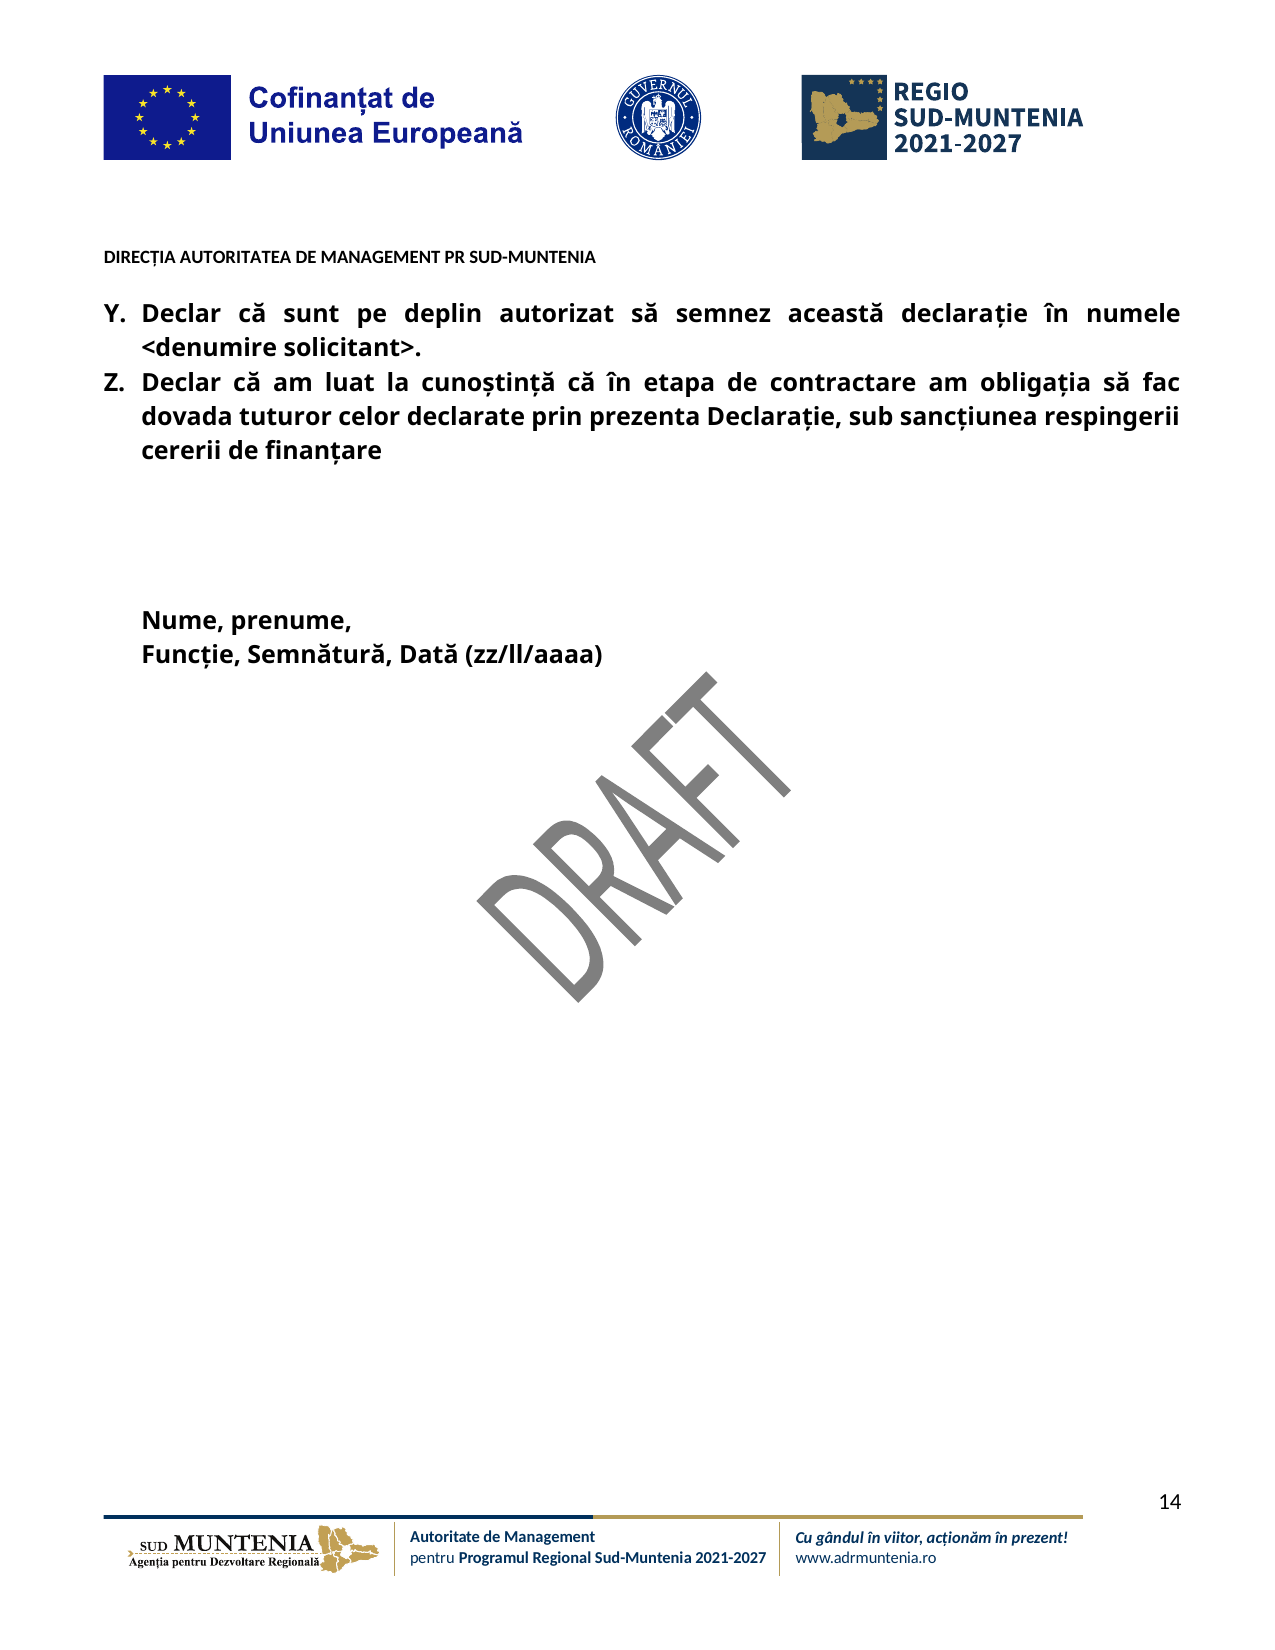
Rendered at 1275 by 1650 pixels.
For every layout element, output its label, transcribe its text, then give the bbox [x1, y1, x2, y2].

list Declar că am luat la cunoștință că în etapa de contractare am obligația să fac dovada tuturor celor declarate prin prezenta Declarație, sub sancțiunea respingerii cererii de finanțare [103, 364, 1181, 466]
list Declar că sunt pe deplin autorizat să semnez această declaraţie în numele <denumire solicitant>. [103, 296, 1181, 364]
list Funcție, Semnătură, Dată (zz/ll/aaaa) [141, 637, 1181, 671]
list Nume, prenume, [141, 603, 1181, 637]
